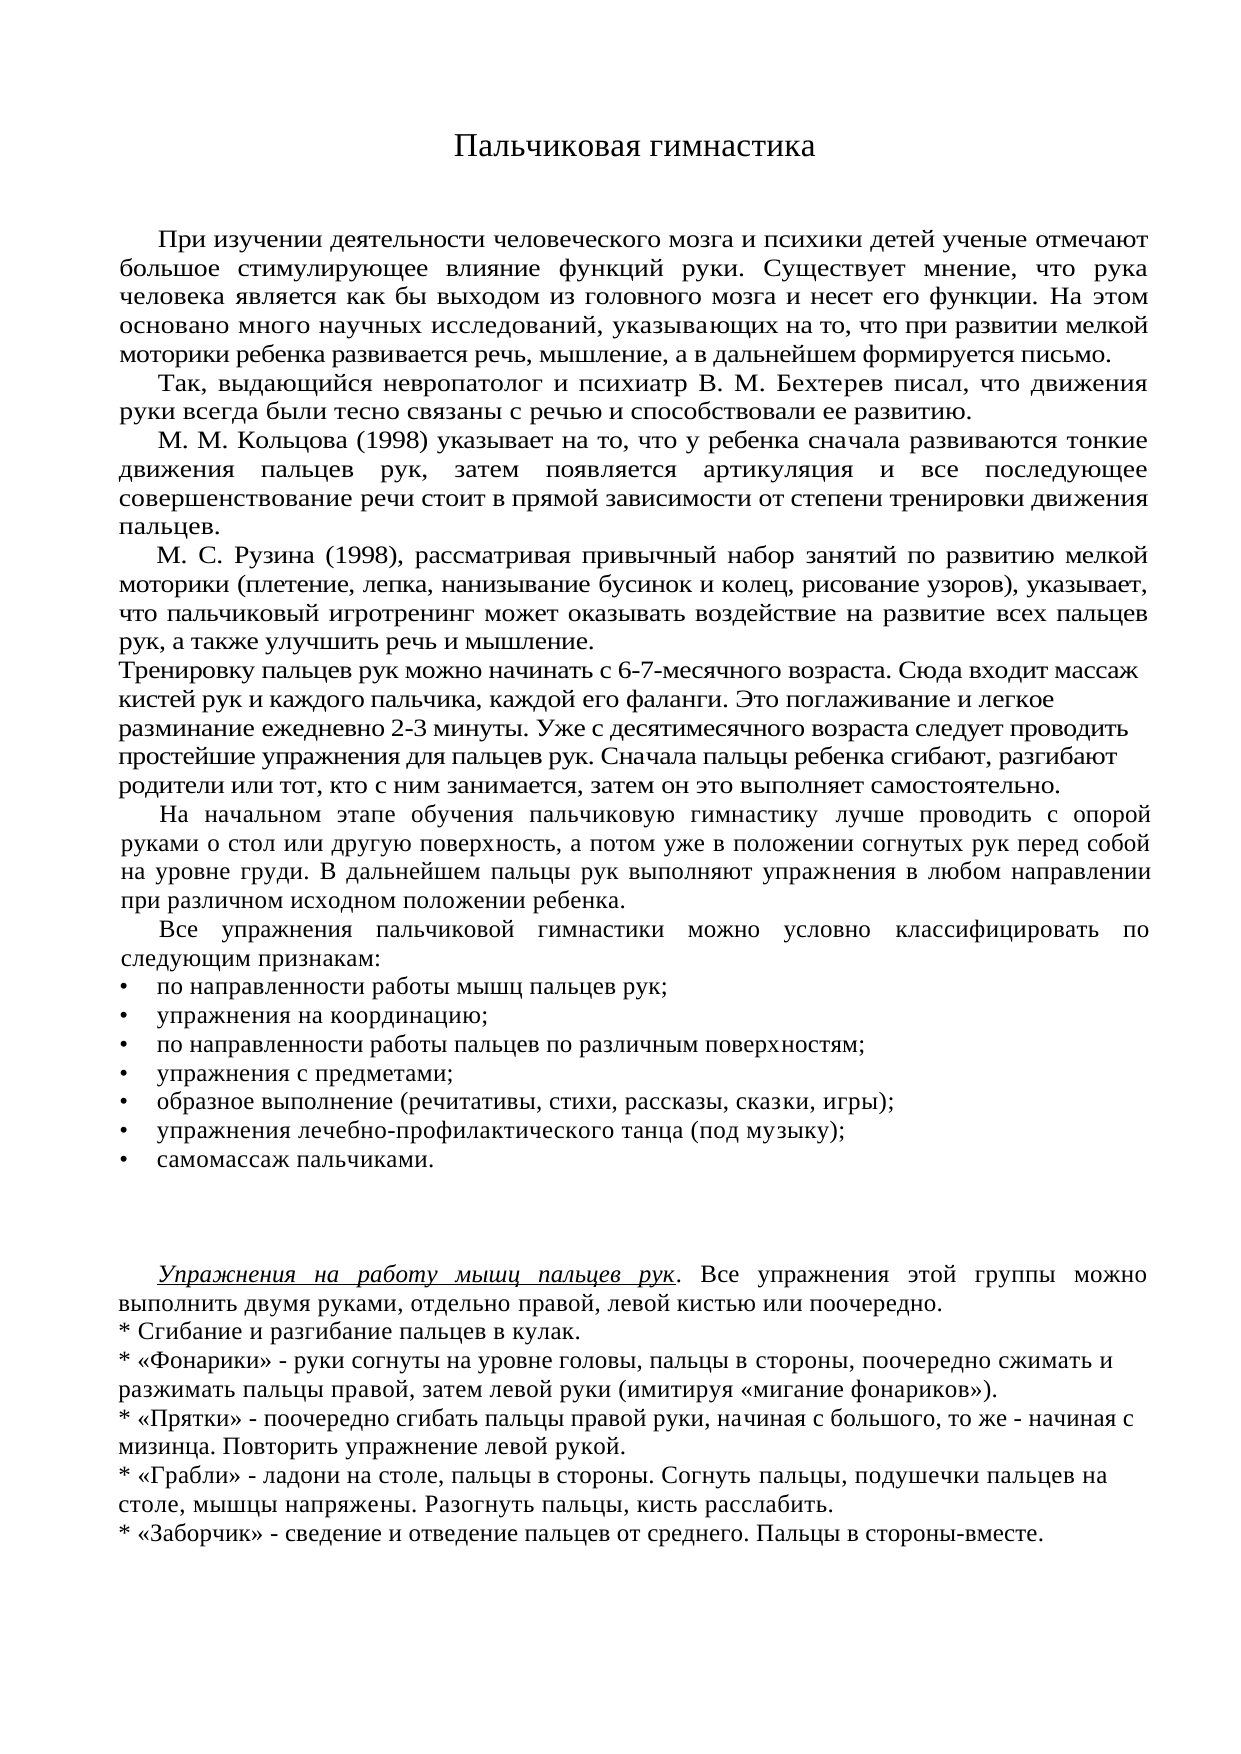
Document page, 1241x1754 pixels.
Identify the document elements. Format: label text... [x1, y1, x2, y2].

text * Сгибание и разгибание пальцев в кулак. [118, 1316, 1152, 1345]
text При изучении деятельности человеческого мозга и психики детей ученые отмечают большое стимулирующее влияние функций руки. Существует мнение, что рука человека является как бы выходом из головного мозга и несет его функции. На этом основано много научных исследований, указывающих на то, что при развитии мелкой моторики ребенка развивается речь, мышление, а в дальнейшем формируется письмо. [119, 224, 1149, 368]
text * «Фонарики» - руки согнуты на уровне головы, пальцы в стороны, поочередно сжимать и разжимать пальцы правой, затем левой руки (имитируя «мигание фонариков»). [118, 1345, 1152, 1403]
text Упражнения на работу мышц пальцев рук. Все упражнения этой группы можно выполнить двумя руками, отдельно правой, левой кистью или поочередно. [118, 1259, 1148, 1316]
text На начальном этапе обучения пальчиковую гимнастику лучше проводить с опорой руками о стол или другую поверхность, а потом уже в положении согнутых рук перед собой на уровне груди. В дальнейшем пальцы рук выполняют упражнения в любом направлении при различном исходном положении ребенка. [121, 799, 1152, 914]
text * «Заборчик» - сведение и отведение пальцев от среднего. Пальцы в стороны-вместе. [118, 1518, 1152, 1546]
text * «Прятки» - поочередно сгибать пальцы правой руки, начиная с большого, то же - начиная с мизинца. Повторить упражнение левой рукой. [118, 1403, 1152, 1460]
list образное выполнение (речитативы, стихи, рассказы, сказки, игры); [119, 1086, 1152, 1115]
text * «Грабли» - ладони на столе, пальцы в стороны. Согнуть пальцы, подушечки пальцев на столе, мышцы напряжены. Разогнуть пальцы, кисть расслабить. [118, 1460, 1152, 1518]
list упражнения лечебно-профилактического танца (под музыку); [119, 1115, 1152, 1144]
text Тренировку пальцев рук можно начинать с 6-7-месячного возраста. Сюда входит массаж кистей рук и каждого пальчика, каждой его фаланги. Это поглаживание и легкое разминание ежедневно 2-3 минуты. Уже с десятимесячного возраста следует проводить простейшие упражнения для пальцев рук. Сначала пальцы ребенка сгибают, разгибают родители или тот, кто с ним занимается, затем он это выполняет самостоятельно. [118, 655, 1152, 799]
text Все упражнения пальчиковой гимнастики можно условно классифицировать по следующим признакам: [121, 914, 1150, 971]
text М. М. Кольцова (1998) указывает на то, что у ребенка сначала развиваются тонкие движения пальцев рук, затем появляется артикуляция и все последующее совершенствование речи стоит в прямой зависимости от степени тренировки движения пальцев. [119, 425, 1148, 540]
list по направленности работы мышц пальцев рук; [119, 971, 1152, 1000]
list упражнения с предметами; [119, 1058, 1152, 1086]
list упражнения на координацию; [119, 1000, 1152, 1029]
list самомассаж пальчиками. [119, 1144, 1152, 1173]
text Так, выдающийся невропатолог и психиатр В. М. Бехтерев писал, что движения руки всегда были тесно связаны с речью и способствовали ее развитию. [119, 368, 1148, 425]
list по направленности работы пальцев по различным поверхностям; [119, 1029, 1152, 1058]
text М. С. Рузина (1998), рассматривая привычный набор занятий по развитию мелкой моторики (плетение, лепка, нанизывание бусинок и колец, рисование узоров), указывает, что пальчиковый игротренинг может оказывать воздействие на развитие всех пальцев рук, а также улучшить речь и мышление. [119, 540, 1148, 655]
text Пальчиковая гимнастика [118, 125, 1152, 163]
